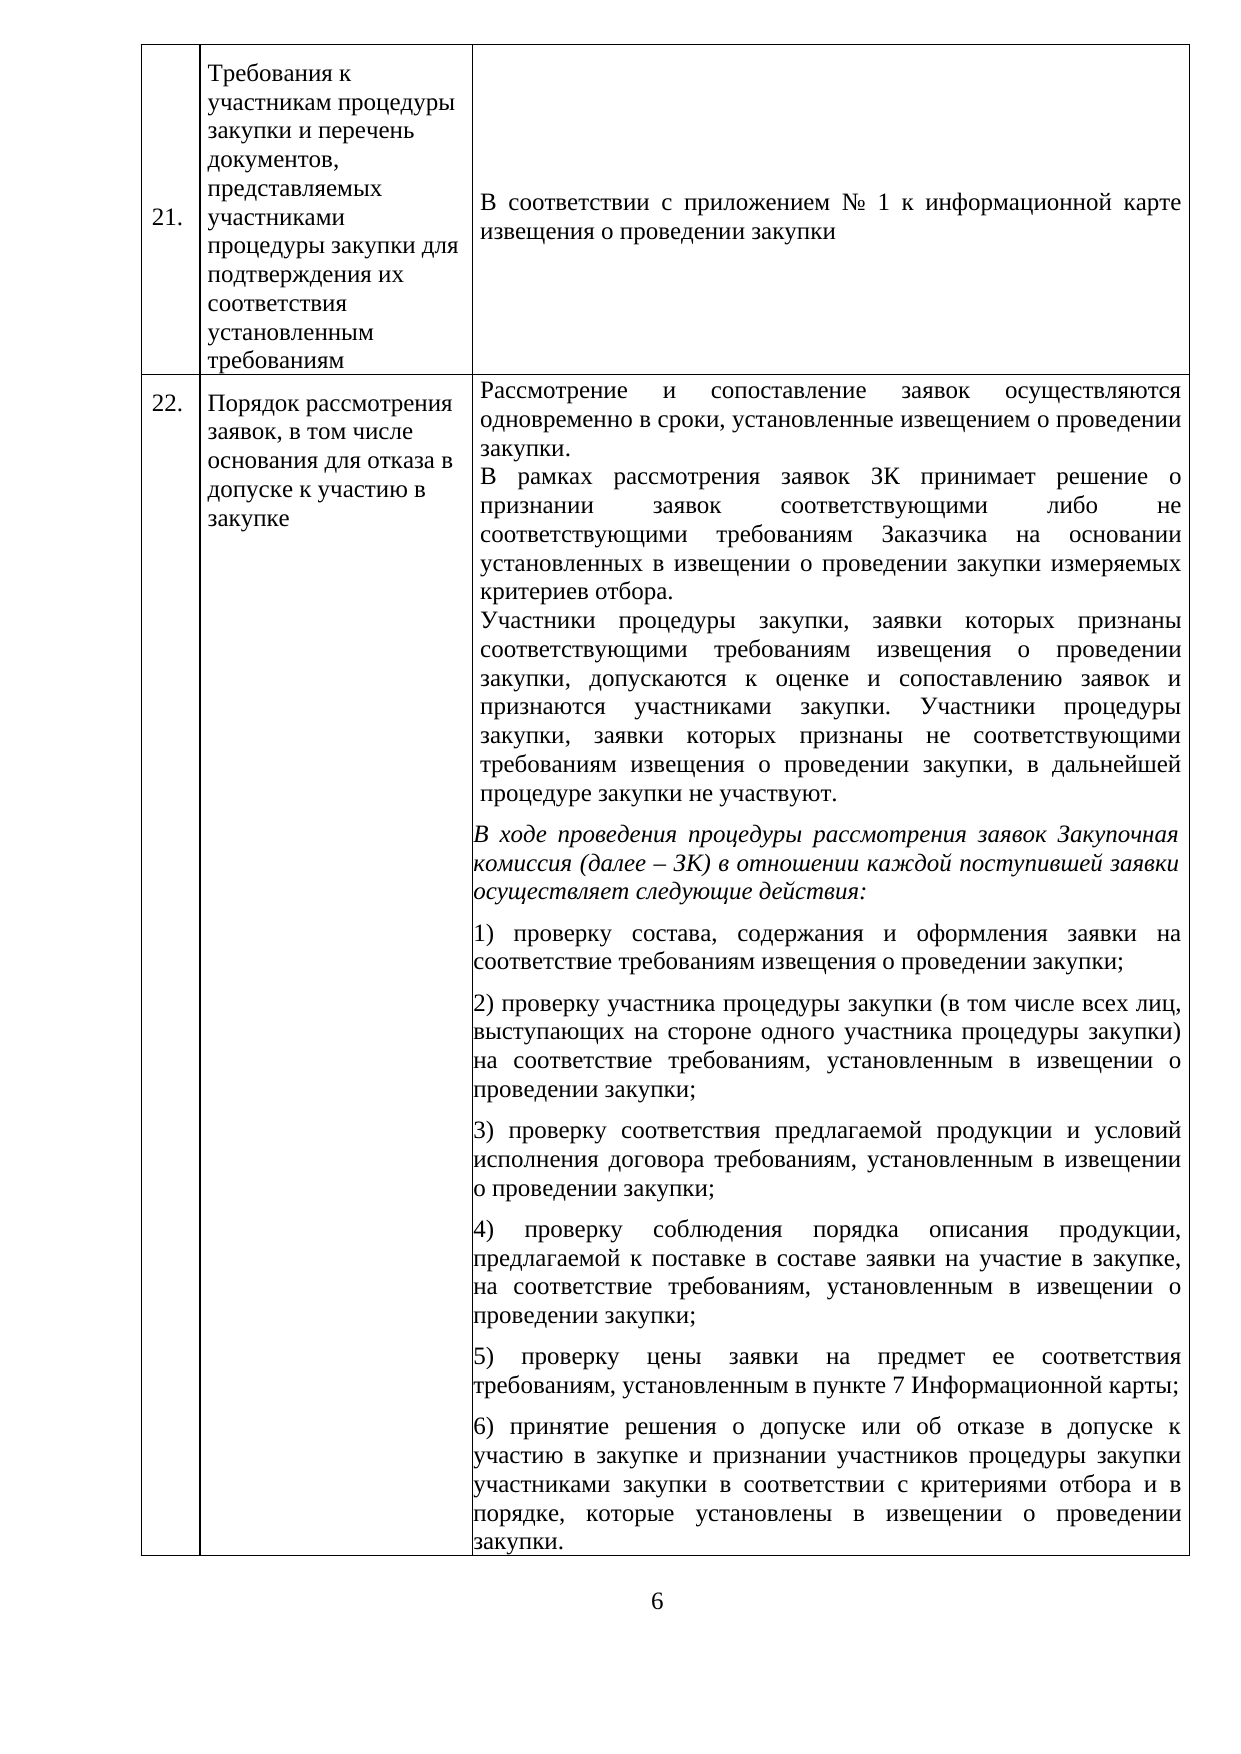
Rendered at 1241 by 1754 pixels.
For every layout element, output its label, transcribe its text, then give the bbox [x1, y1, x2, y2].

table_cell Требования к участникам процедуры закупки и перечень документов, представляемых участниками процедуры закупки для подтверждения их соответствия установленным требованиям [201, 45, 472, 374]
table_cell В соответствии с приложением № 1 к информационной карте извещения о проведении закупки [473, 45, 1189, 374]
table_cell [473, 375, 1189, 1555]
table_cell [142, 45, 199, 374]
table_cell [201, 375, 472, 1555]
table_cell [142, 375, 199, 1555]
